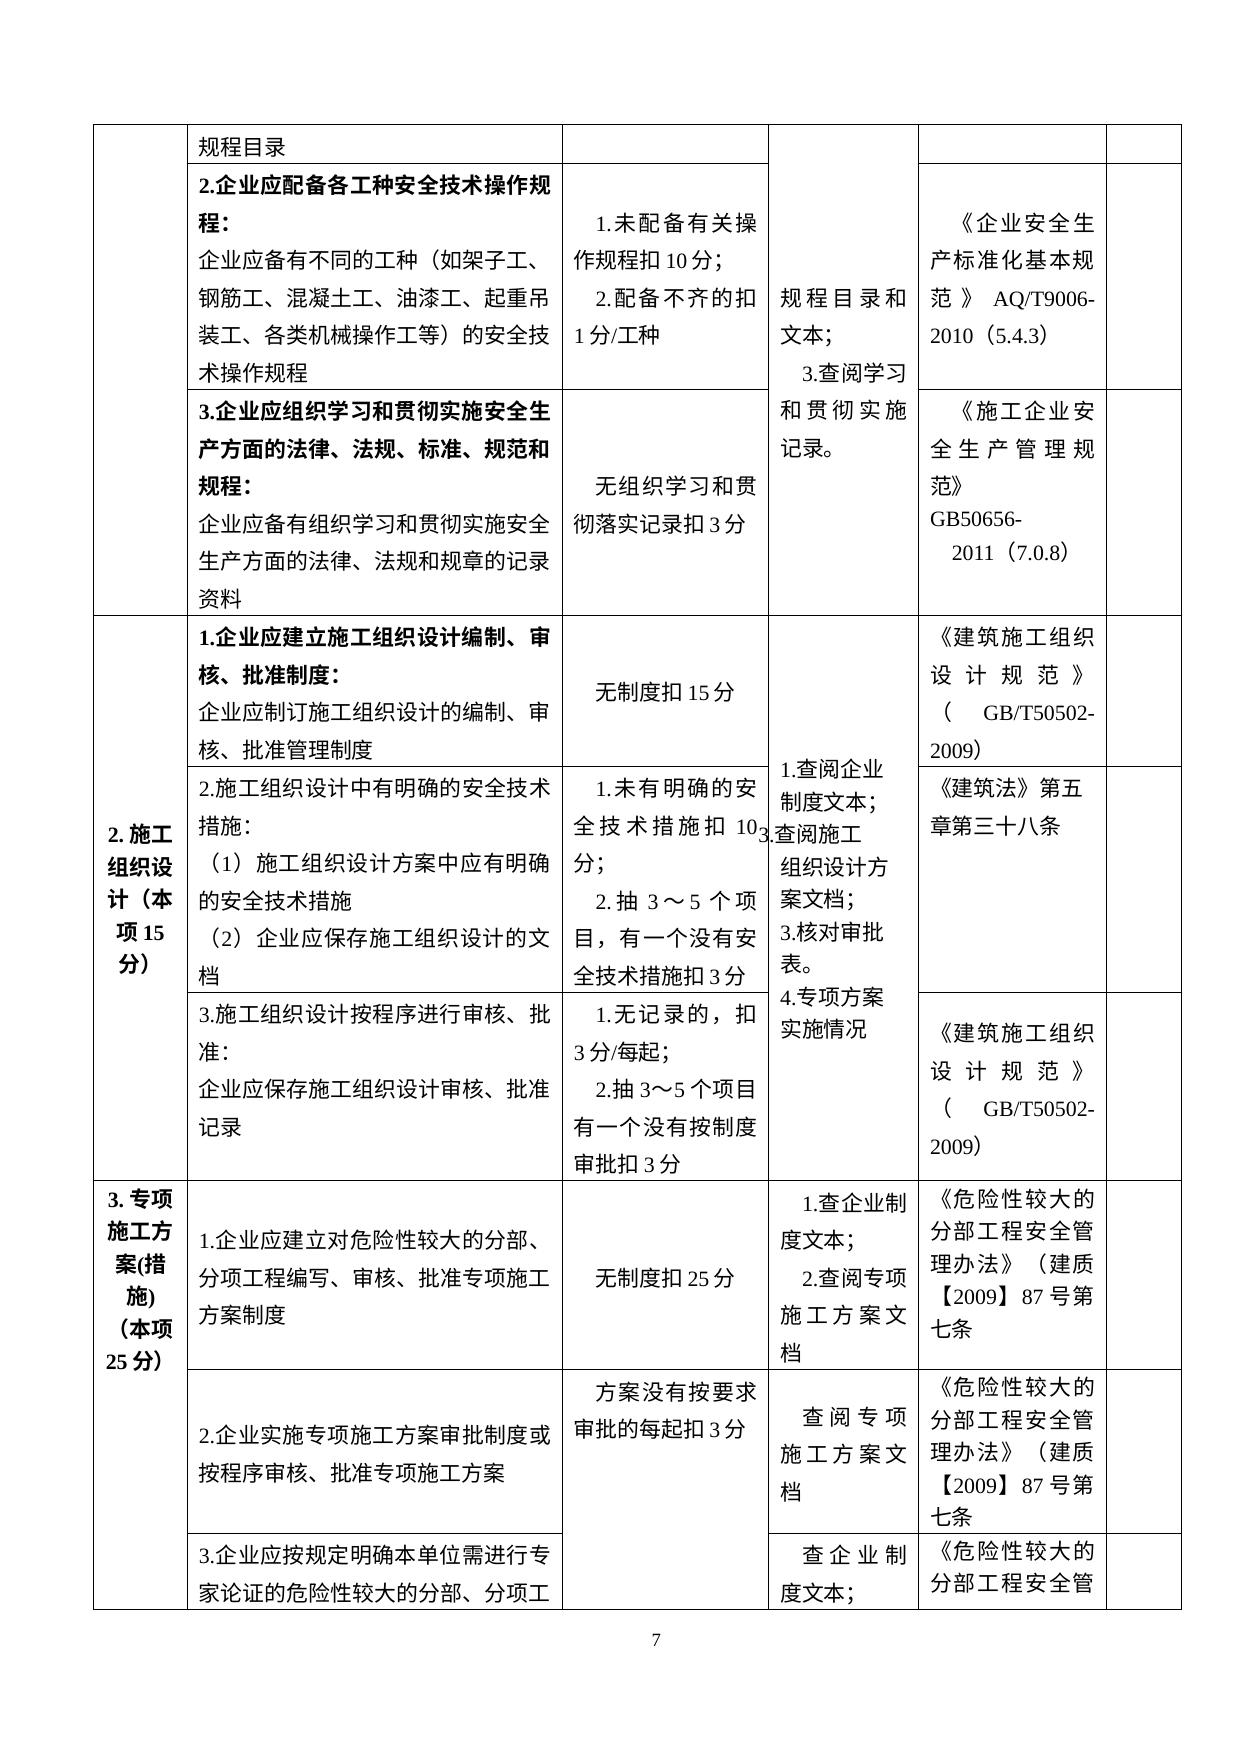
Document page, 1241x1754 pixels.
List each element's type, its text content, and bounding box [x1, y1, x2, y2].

table_cell 3.企业应组织学习和贯彻实施安全生产方面的法律、法规、标准、规范和规程： 企业应备有组织学习和贯彻实施安全生产方面的法律、法规和规章的记录资料 [188, 390, 562, 615]
table_cell [1107, 993, 1181, 1180]
table_cell 2.企业实施专项施工方案审批制度或按程序审核、批准专项施工方案 [188, 1370, 562, 1532]
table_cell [188, 1534, 562, 1608]
table_cell [1107, 1534, 1181, 1608]
table_cell 2.企业应配备各工种安全技术操作规程： 企业应备有不同的工种（如架子工、钢筋工、混凝土工、油漆工、起重吊装工、各类机械操作工等）的安全技术操作规程 [188, 164, 562, 389]
table_cell 1.未配备有关操作规程扣10分； 2.配备不齐的扣1分/工种 [563, 164, 768, 389]
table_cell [919, 125, 1106, 163]
table_cell 2.施工组织设计中有明确的安全技术措施： （1）施工组织设计方案中应有明确的安全技术措施 （2）企业应保存施工组织设计的文档 [188, 767, 562, 992]
table_cell 无制度扣25分 [563, 1181, 768, 1369]
table_cell 方案没有按要求审批的每起扣3分 [563, 1370, 768, 1608]
table_cell [1107, 164, 1181, 389]
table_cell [188, 125, 562, 163]
table_cell 3. 专项施工方案(措施)（本项 25分） [94, 1181, 187, 1608]
table_cell 3.施工组织设计按程序进行审核、批准： 企业应保存施工组织设计审核、批准记录 [188, 993, 562, 1180]
table_cell 1.查企业制度文本； 2.查阅专项施工方案文档 [769, 1181, 918, 1369]
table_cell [563, 125, 768, 163]
table_cell 《施工企业安全生产管理规范》 GB50656-2011（7.0.8） [919, 390, 1106, 615]
table_cell 《企业安全生产标准化基本规范》AQ/T9006-2010（5.4.3） [919, 164, 1106, 389]
table_cell [1107, 767, 1181, 992]
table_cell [919, 1534, 1106, 1608]
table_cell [94, 125, 187, 615]
table_cell 无组织学习和贯彻落实记录扣3分 [563, 390, 768, 615]
table_cell 1.查阅企业 制度文本； 查阅施工 组织设计方 案文档； 3.核对审批 表。 4.专项方案 实施情况 [769, 616, 918, 1180]
table_cell 查企业制度文本； [769, 1534, 918, 1608]
table_cell 1.未有明确的安全技术措施扣10分； 2.抽3～5个项目，有一个没有安全技术措施扣3分 [563, 767, 768, 992]
table_cell 《危险性较大的分部工程安全管理办法》（建质【2009】87号第七条 [919, 1370, 1106, 1532]
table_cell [769, 125, 918, 615]
table_cell 《建筑法》第五章第三十八条 [919, 767, 1106, 992]
table_cell [1107, 390, 1181, 615]
table_cell [1107, 125, 1181, 163]
table_cell 《危险性较大的分部工程安全管理办法》（建质【2009】87号第七条 [919, 1181, 1106, 1369]
table_cell 1.企业应建立施工组织设计编制、审核、批准制度： 企业应制订施工组织设计的编制、审核、批准管理制度 [188, 616, 562, 766]
table_cell [1107, 1370, 1181, 1532]
table_cell 1.无记录的，扣3分/每起； 2.抽3～5个项目有一个没有按制度审批扣3分 [563, 993, 768, 1180]
table_cell [1107, 616, 1181, 766]
table_cell [1107, 1181, 1181, 1369]
table_cell 无制度扣15分 [563, 616, 768, 766]
table_cell 2. 施工组织设计（本项15分） [94, 616, 187, 1180]
table_cell 查阅专项施工方案文档 [769, 1370, 918, 1532]
table_cell 1.企业应建立对危险性较大的分部、分项工程编写、审核、批准专项施工方案制度 [188, 1181, 562, 1369]
table_cell 《建筑施工组织设计规范》（GB/T50502-2009） [919, 616, 1106, 766]
table_cell 《建筑施工组织设计规范》（GB/T50502-2009） [919, 993, 1106, 1180]
